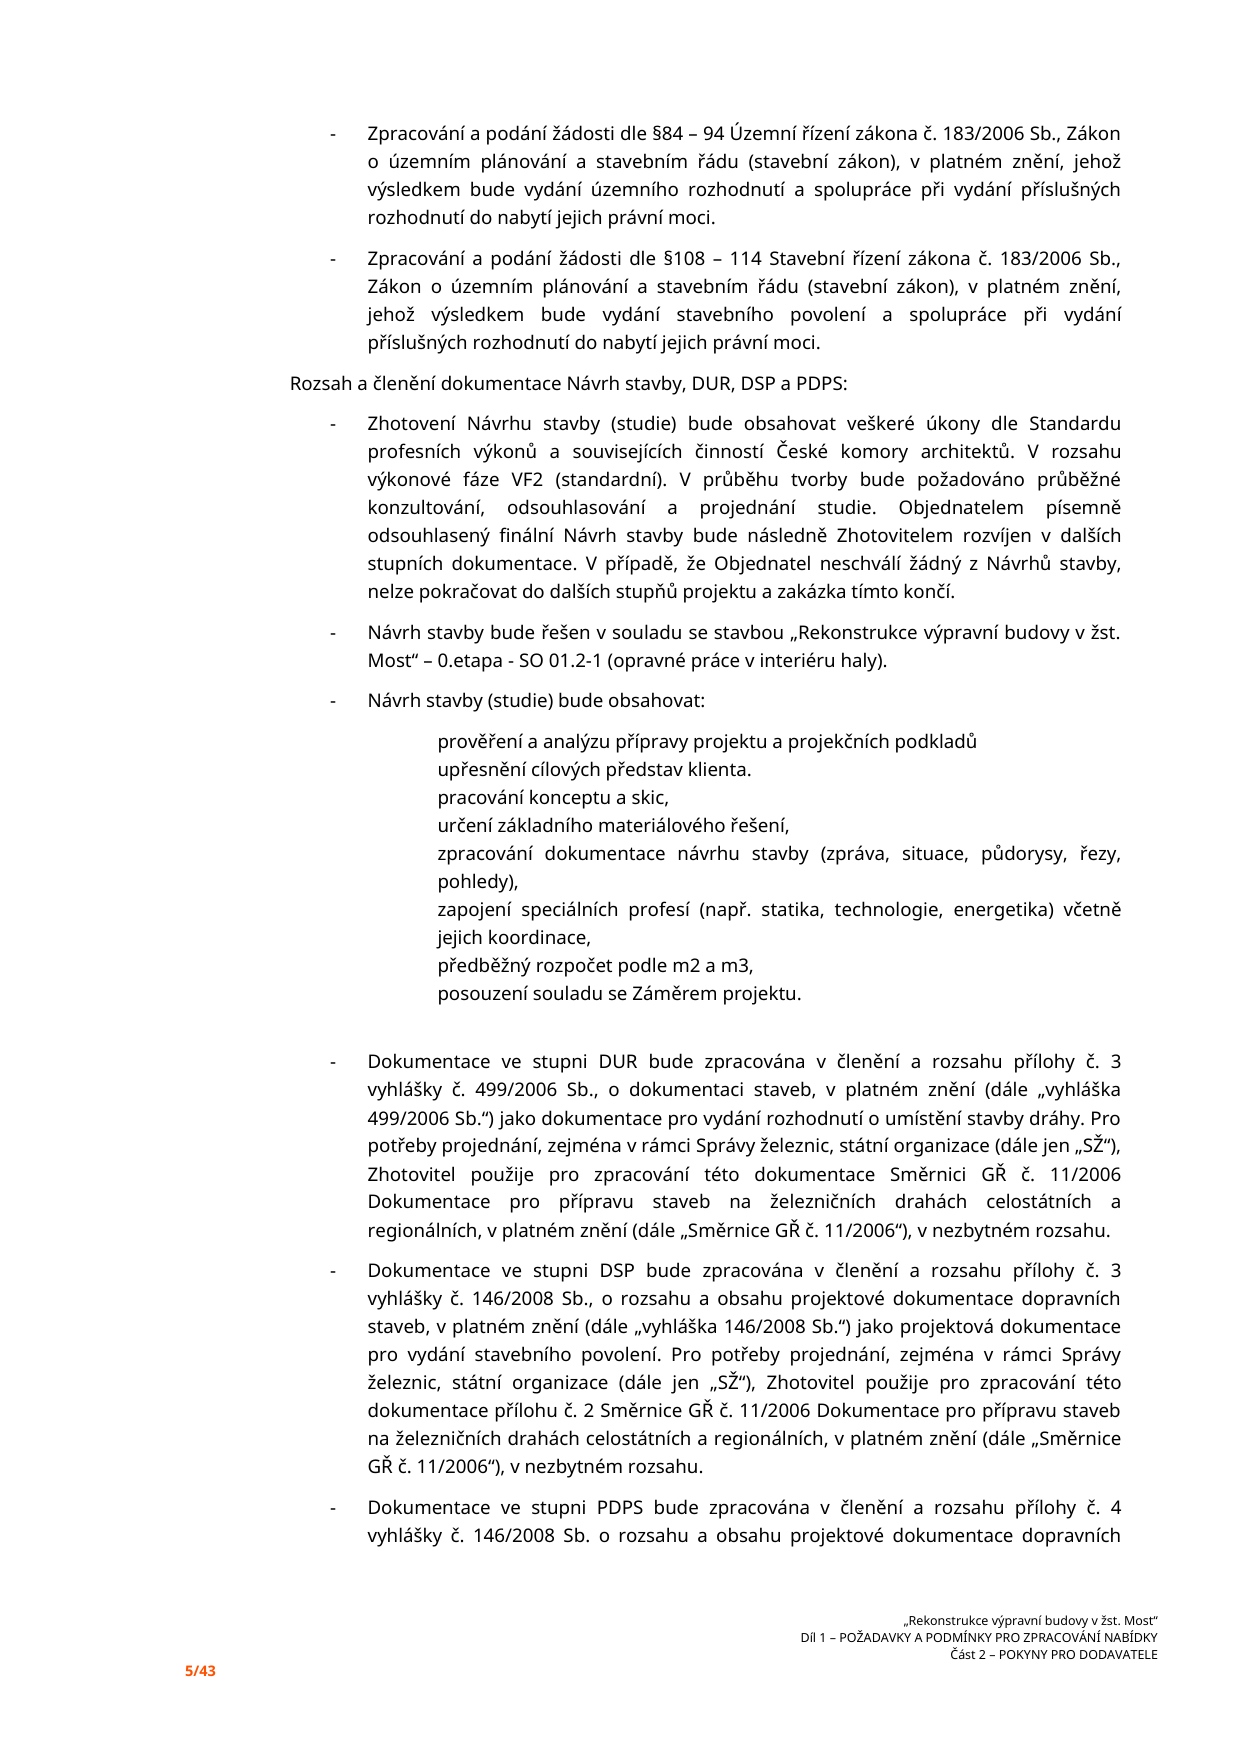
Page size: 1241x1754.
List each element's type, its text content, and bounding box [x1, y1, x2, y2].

list Zpracování a podání žádosti dle §84 – 94 Územní řízení zákona č. 183/2006 Sb., Zákon o územním plánování a stavebním řádu (stavební zákon), v platném znění, jehož výsledkem bude vydání územního rozhodnutí a spolupráce při vydání příslušných rozhodnutí do nabytí jejich právní moci. [330, 121, 1122, 230]
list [330, 1494, 1122, 1548]
list upřesnění cílových představ klienta. [437, 756, 1122, 782]
list předběžný rozpočet podle m2 a m3, [437, 952, 1122, 978]
list zapojení speciálních profesí (např. statika, technologie, energetika) včetně jejich koordinace, [437, 896, 1122, 950]
list posouzení souladu se Záměrem projektu. [437, 980, 1122, 1006]
list zpracování dokumentace návrhu stavby (zpráva, situace, půdorysy, řezy, pohledy), [437, 840, 1122, 894]
list Dokumentace ve stupni DUR bude zpracována v členění a rozsahu přílohy č. 3 vyhlášky č. 499/2006 Sb., o dokumentaci staveb, v platném znění (dále „vyhláška 499/2006 Sb.“) jako dokumentace pro vydání rozhodnutí o umístění stavby dráhy. Pro potřeby projednání, zejména v rámci Správy železnic, státní organizace (dále jen „SŽ“), Zhotovitel použije pro zpracování této dokumentace Směrnici GŘ č. 11/2006 Dokumentace pro přípravu staveb na železničních drahách celostátních a regionálních, v platném znění (dále „Směrnice GŘ č. 11/2006“), v nezbytném rozsahu. [330, 1049, 1122, 1242]
list Návrh stavby bude řešen v souladu se stavbou „Rekonstrukce výpravní budovy v žst. Most“ – 0.etapa - SO 01.2-1 (opravné práce v interiéru haly). [330, 619, 1122, 672]
list Rozsah a členění dokumentace Návrh stavby, DUR, DSP a PDPS: [216, 370, 1122, 395]
list Návrh stavby (studie) bude obsahovat: [330, 687, 1122, 713]
list Zpracování a podání žádosti dle §108 – 114 Stavební řízení zákona č. 183/2006 Sb., Zákon o územním plánování a stavebním řádu (stavební zákon), v platném znění, jehož výsledkem bude vydání stavebního povolení a spolupráce při vydání příslušných rozhodnutí do nabytí jejich právní moci. [330, 245, 1122, 355]
list určení základního materiálového řešení, [437, 812, 1122, 838]
list pracování konceptu a skic, [437, 784, 1122, 809]
list Zhotovení Návrhu stavby (studie) bude obsahovat veškeré úkony dle Standardu profesních výkonů a souvisejících činností České komory architektů. V rozsahu výkonové fáze VF2 (standardní). V průběhu tvorby bude požadováno průběžné konzultování, odsouhlasování a projednání studie. Objednatelem písemně odsouhlasený finální Návrh stavby bude následně Zhotovitelem rozvíjen v dalších stupních dokumentace. V případě, že Objednatel neschválí žádný z Návrhů stavby, nelze pokračovat do dalších stupňů projektu a zakázka tímto končí. [330, 410, 1122, 604]
list Dokumentace ve stupni DSP bude zpracována v členění a rozsahu přílohy č. 3 vyhlášky č. 146/2008 Sb., o rozsahu a obsahu projektové dokumentace dopravních staveb, v platném znění (dále „vyhláška 146/2008 Sb.“) jako projektová dokumentace pro vydání stavebního povolení. Pro potřeby projednání, zejména v rámci Správy železnic, státní organizace (dále jen „SŽ“), Zhotovitel použije pro zpracování této dokumentace přílohu č. 2 Směrnice GŘ č. 11/2006 Dokumentace pro přípravu staveb na železničních drahách celostátních a regionálních, v platném znění (dále „Směrnice GŘ č. 11/2006“), v nezbytném rozsahu. [330, 1257, 1122, 1479]
list prověření a analýzu přípravy projektu a projekčních podkladů [437, 728, 1122, 753]
